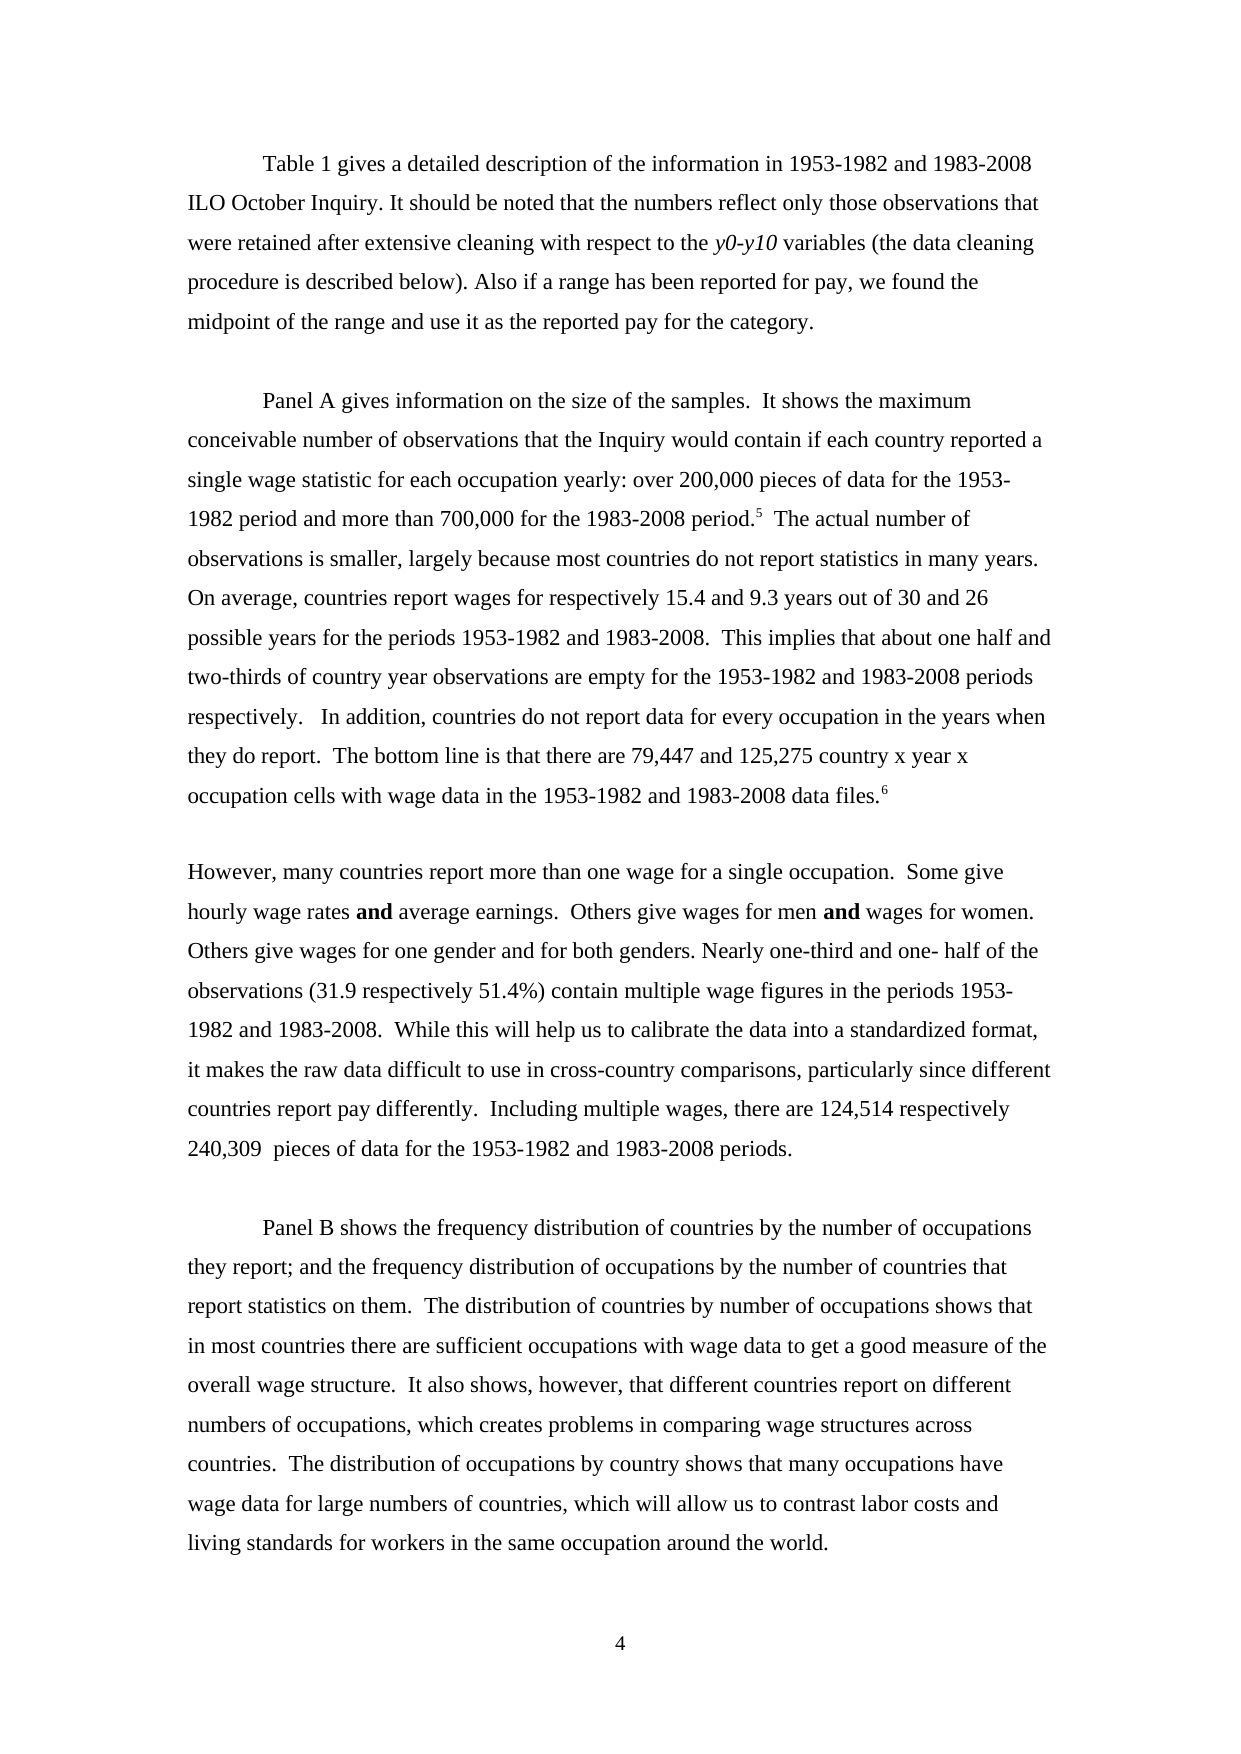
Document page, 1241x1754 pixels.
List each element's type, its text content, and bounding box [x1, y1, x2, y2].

text However, many countries report more than one wage for a single occupation. Some give hourly wage rates and average earnings. Others give wages for men and wages for women. Others give wages for one gender and for both genders. Nearly one-third and one- half of the observations (31.9 respectively 51.4%) contain multiple wage figures in the periods 1953-1982 and 1983-2008. While this will help us to calibrate the data into a standardized format, it makes the raw data difficult to use in cross-country comparisons, particularly since different countries report pay differently. Including multiple wages, there are 124,514 respectively 240,309 pieces of data for the 1953-1982 and 1983-2008 periods. [187, 858, 1053, 1161]
text Table 1 gives a detailed description of the information in 1953-1982 and 1983-2008 ILO October Inquiry. It should be noted that the numbers reflect only those observations that were retained after extensive cleaning with respect to the y0-y10 variables (the data cleaning procedure is described below). Also if a range has been reported for pay, we found the midpoint of the range and use it as the reported pay for the category. [187, 150, 1053, 334]
text Panel A gives information on the size of the samples. It shows the maximum conceivable number of observations that the Inquiry would contain if each country reported a single wage statistic for each occupation yearly: over 200,000 pieces of data for the 1953-1982 period and more than 700,000 for the 1983-2008 period. The actual number of observations is smaller, largely because most countries do not report statistics in many years. On average, countries report wages for respectively 15.4 and 9.3 years out of 30 and 26 possible years for the periods 1953-1982 and 1983-2008. This implies that about one half and two-thirds of country year observations are empty for the 1953-1982 and 1983-2008 periods respectively. In addition, countries do not report data for every occupation in the years when they do report. The bottom line is that there are 79,447 and 125,275 country x year x occupation cells with wage data in the 1953-1982 and 1983-2008 data files. [187, 387, 1053, 808]
text Panel B shows the frequency distribution of countries by the number of occupations they report; and the frequency distribution of occupations by the number of countries that report statistics on them. The distribution of countries by number of occupations shows that in most countries there are sufficient occupations with wage data to get a good measure of the overall wage structure. It also shows, however, that different countries report on different numbers of occupations, which creates problems in comparing wage structures across countries. The distribution of occupations by country shows that many occupations have wage data for large numbers of countries, which will allow us to contrast labor costs and living standards for workers in the same occupation around the world. [187, 1214, 1053, 1556]
